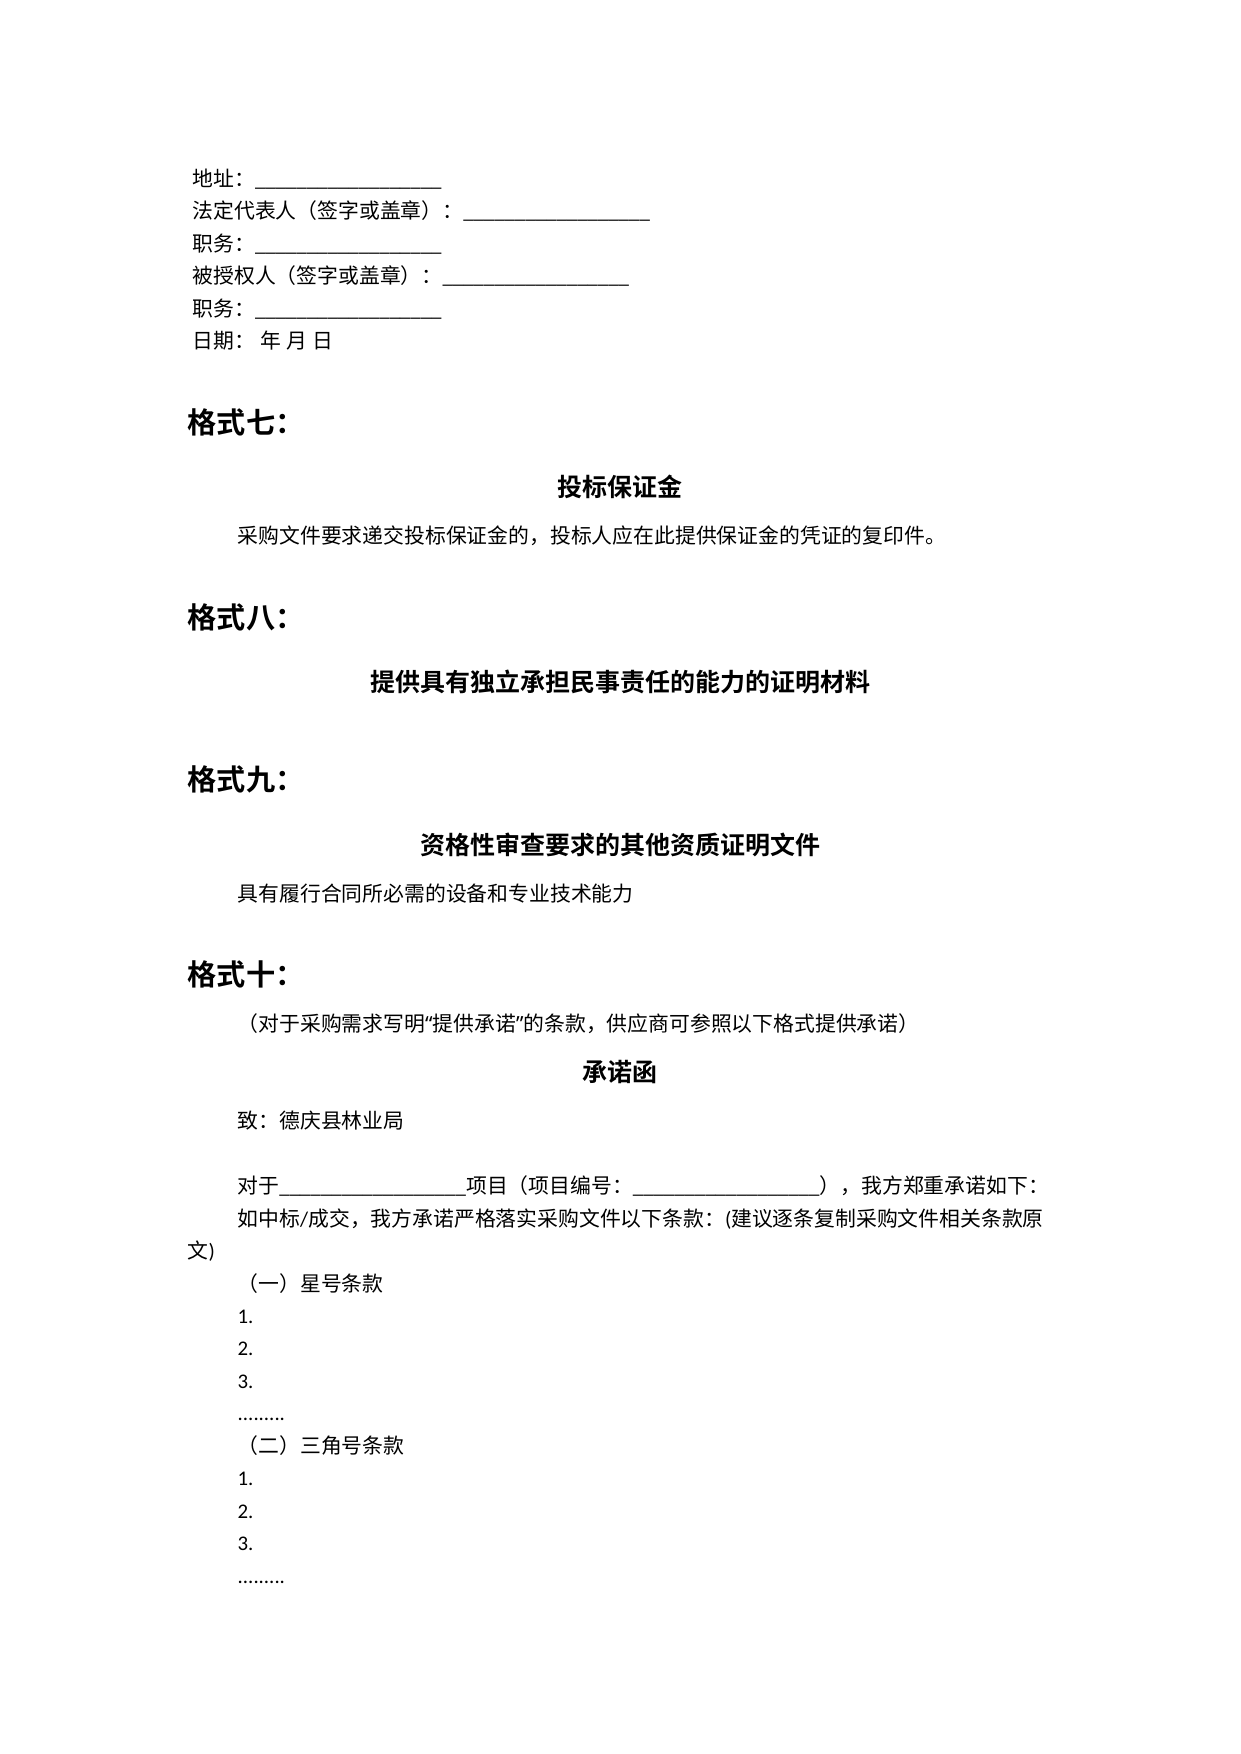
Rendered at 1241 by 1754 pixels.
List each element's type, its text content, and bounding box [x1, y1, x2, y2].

text 职务：__________________ [187, 292, 1053, 324]
text 法定代表人（签字或盖章）：__________________ [187, 194, 1053, 227]
text 职务：__________________ [187, 227, 1053, 259]
text 地址：__________________ [187, 162, 1053, 194]
text （一）星号条款 [187, 1267, 1053, 1299]
text 致：德庆县林业局 [187, 1104, 1053, 1169]
text 2. [187, 1494, 1053, 1527]
text 2. [187, 1332, 1053, 1364]
text 如中标/成交，我方承诺严格落实采购文件以下条款：(建议逐条复制采购文件相关条款原文) [187, 1202, 1053, 1267]
text 提供具有独立承担民事责任的能力的证明材料 [187, 649, 1053, 714]
text 日期： 年 月 日 [187, 324, 1053, 357]
text （二）三角号条款 [187, 1429, 1053, 1462]
text 1. [187, 1462, 1053, 1494]
text 对于__________________项目（项目编号：__________________），我方郑重承诺如下： [187, 1169, 1053, 1202]
text 格式九： [187, 747, 1053, 812]
text （对于采购需求写明“提供承诺”的条款，供应商可参照以下格式提供承诺） [187, 1007, 1053, 1039]
text 承诺函 [187, 1039, 1053, 1104]
text 被授权人（签字或盖章）：__________________ [187, 259, 1053, 292]
text 3. [187, 1364, 1053, 1397]
text 1. [187, 1299, 1053, 1332]
text 采购文件要求递交投标保证金的，投标人应在此提供保证金的凭证的复印件。 [187, 519, 1053, 552]
text ......... [187, 1559, 1053, 1592]
text 投标保证金 [187, 454, 1053, 519]
text 格式七： [187, 389, 1053, 454]
text 3. [187, 1527, 1053, 1559]
text 格式八： [187, 584, 1053, 649]
text 具有履行合同所必需的设备和专业技术能力 [187, 877, 1053, 909]
text 资格性审查要求的其他资质证明文件 [187, 812, 1053, 877]
text 格式十： [187, 942, 1053, 1007]
text ......... [187, 1397, 1053, 1429]
